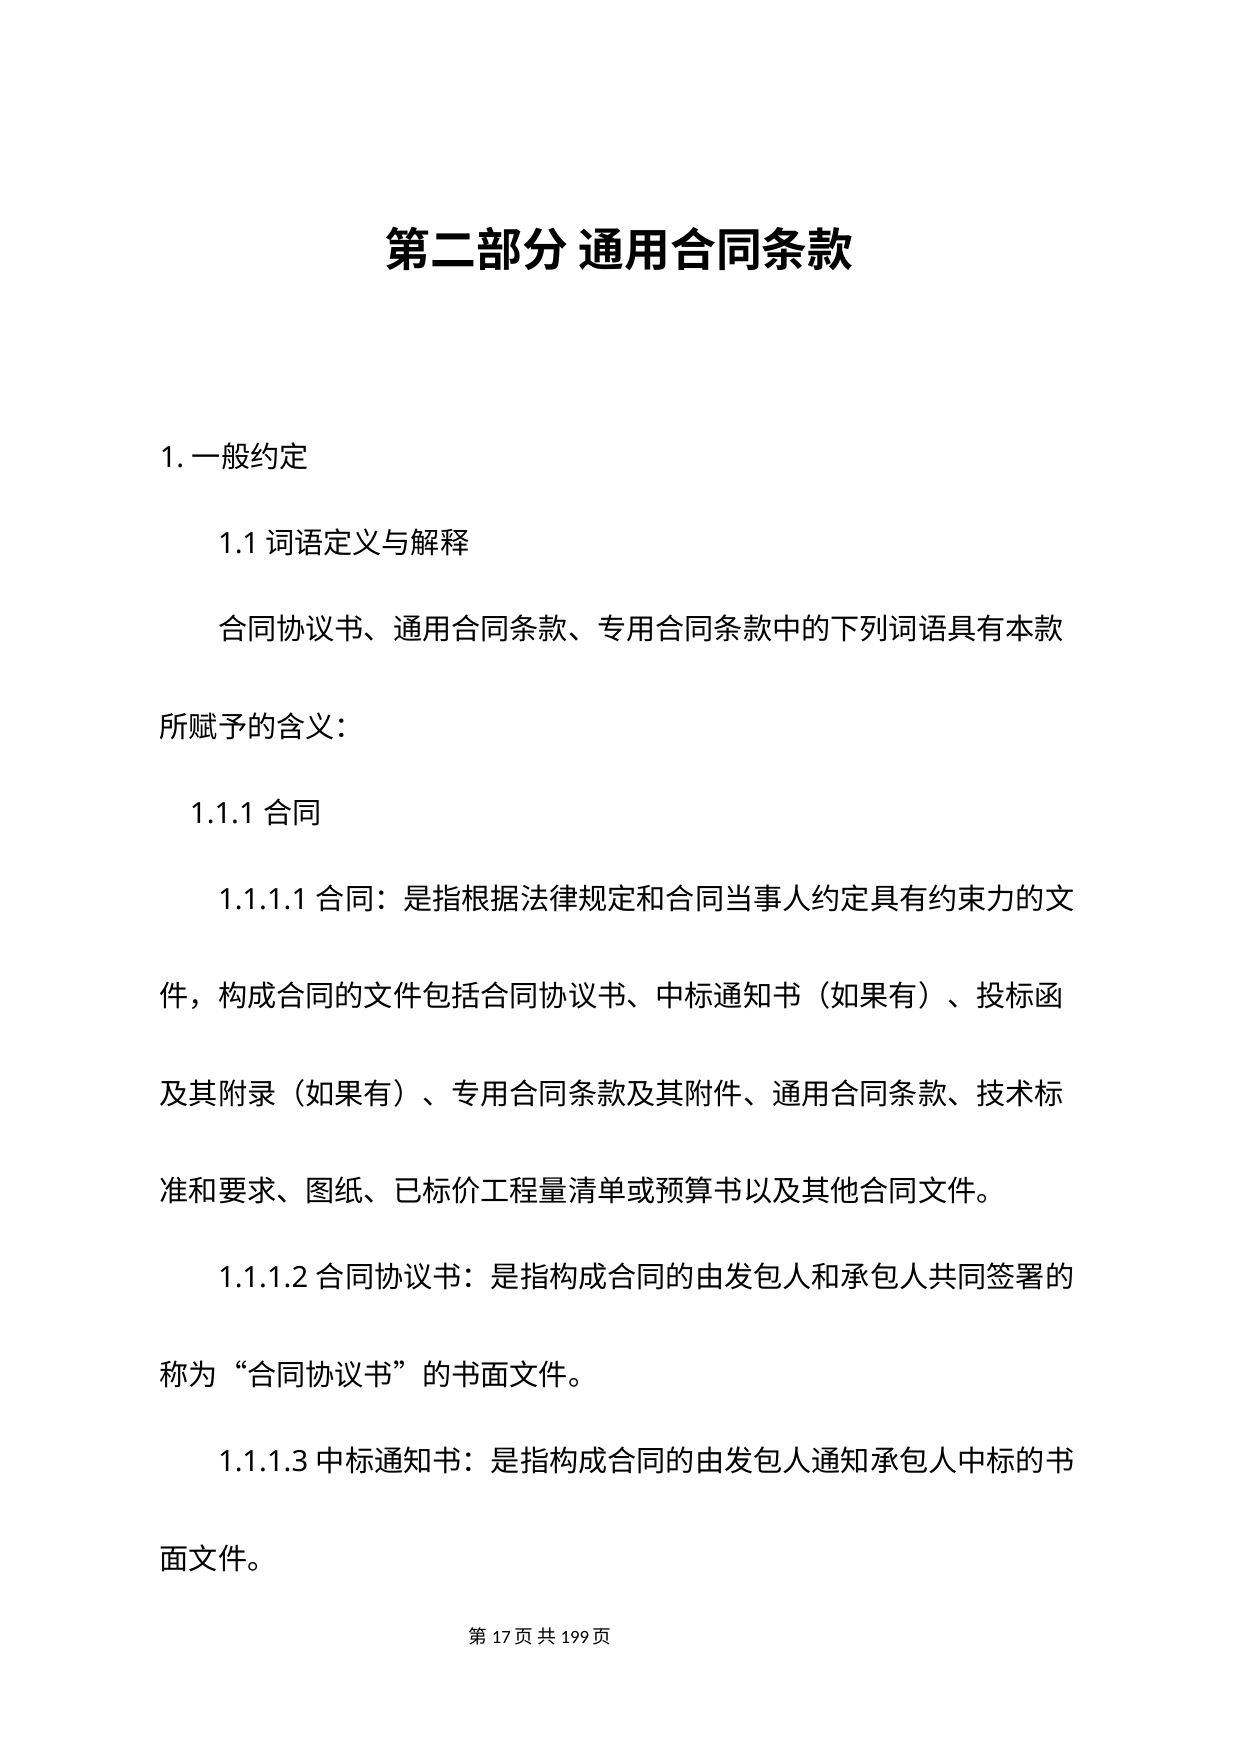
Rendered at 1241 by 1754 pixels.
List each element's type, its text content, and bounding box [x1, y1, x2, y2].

subtitle 1.1词语定义与解释 [159, 508, 1078, 573]
subtitle 1. 一般约定 [159, 422, 1078, 487]
text 1.1.1.1 合同：是指根据法律规定和合同当事人约定具有约束力的文件，构成合同的文件包括合同协议书、中标通知书（如果有）、投标函及其附录（如果有）、专用合同条款及其附件、通用合同条款、技术标准和要求、图纸、已标价工程量清单或预算书以及其他合同文件。 [159, 864, 1078, 1222]
text 1.1.1.3 中标通知书：是指构成合同的由发包人通知承包人中标的书面文件。 [159, 1426, 1078, 1589]
subtitle 第二部分 通用合同条款 [159, 197, 1078, 295]
text 合同协议书、通用合同条款、专用合同条款中的下列词语具有本款所赋予的含义： [159, 594, 1078, 757]
text 1.1.1 合同 [159, 778, 1078, 843]
text 1.1.1.2 合同协议书：是指构成合同的由发包人和承包人共同签署的称为“合同协议书”的书面文件。 [159, 1243, 1078, 1405]
